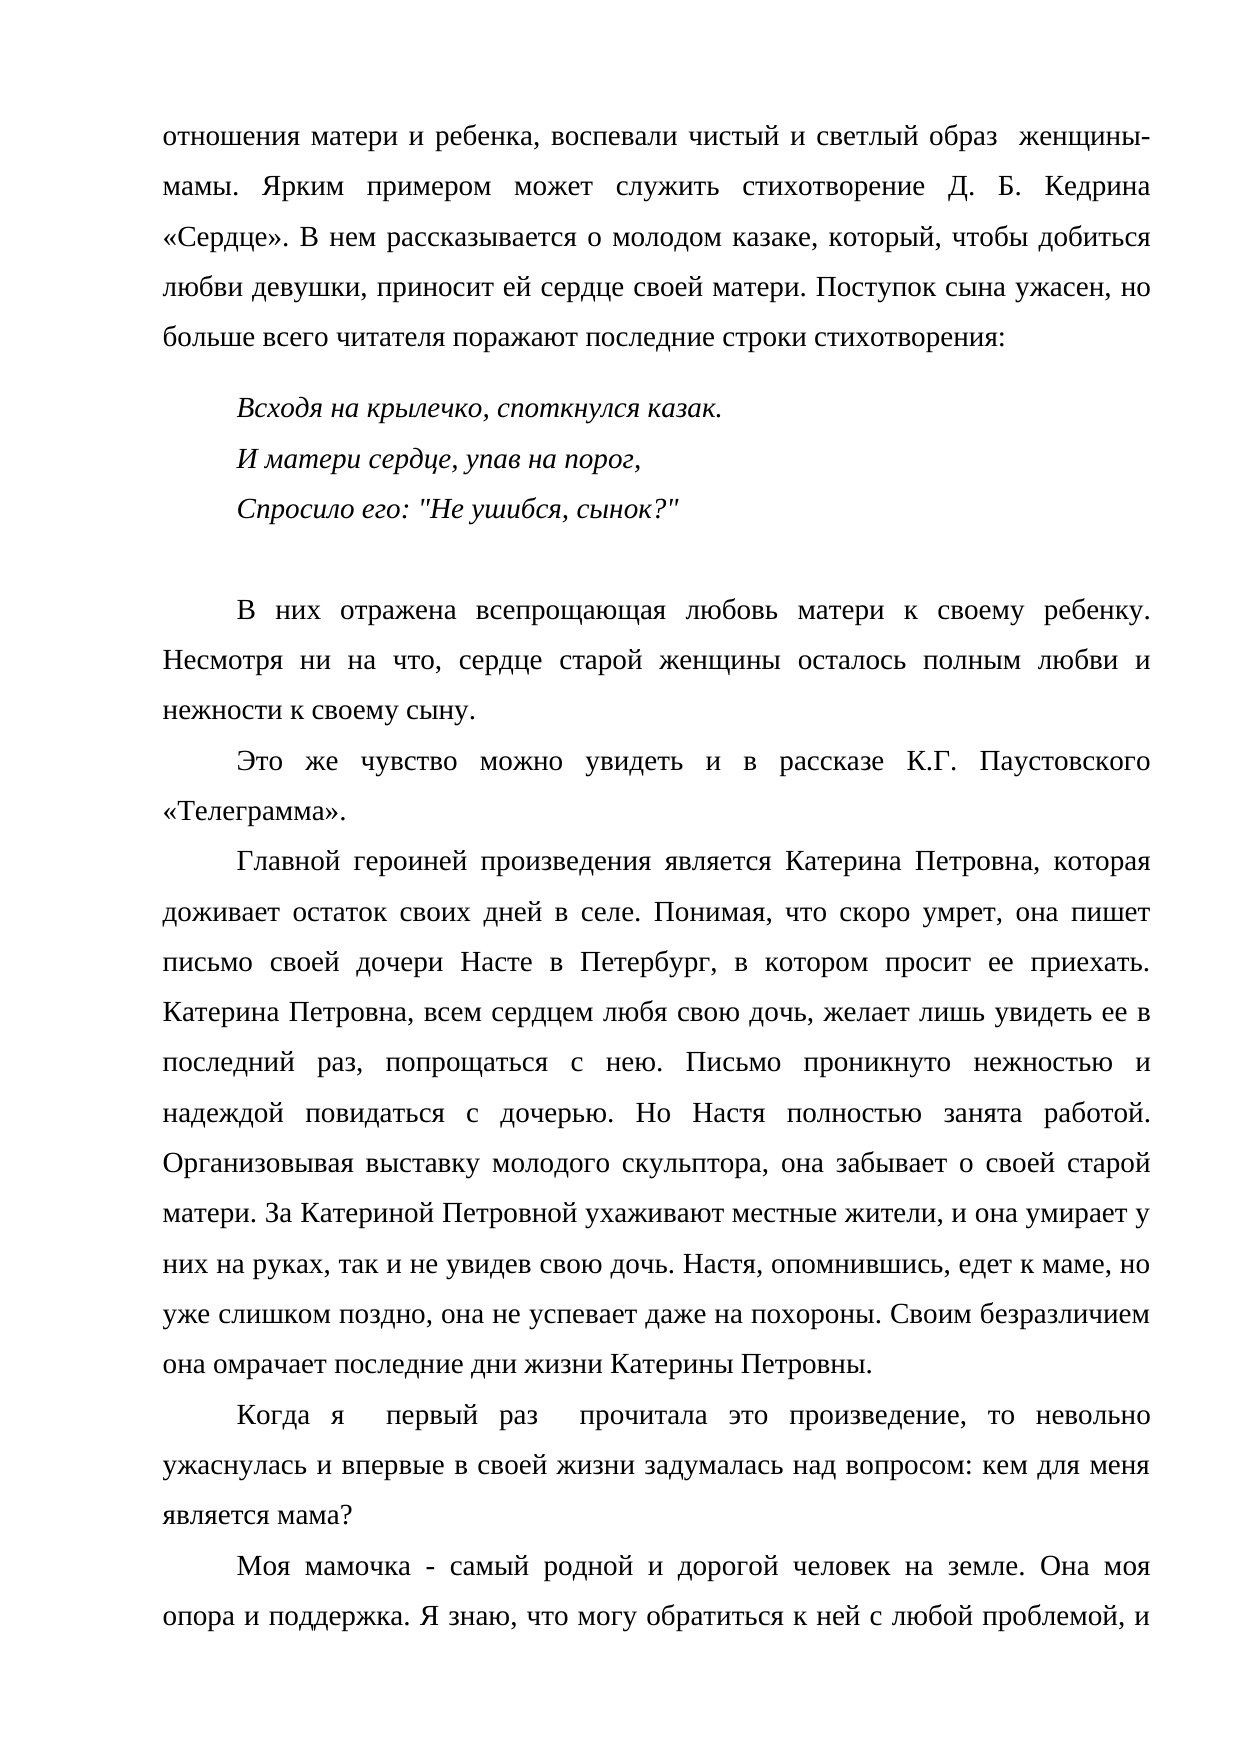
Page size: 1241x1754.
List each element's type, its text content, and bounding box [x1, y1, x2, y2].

text И матери сердце, упав на порог, [162, 441, 1152, 474]
text В них отражена всепрощающая любовь матери к своему ребенку. Несмотря ни на что, сердце старой женщины осталось полным любви и нежности к своему сыну. [162, 592, 1152, 726]
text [162, 118, 1152, 353]
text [162, 1548, 1152, 1632]
text Это же чувство можно увидеть и в рассказе К.Г. Паустовского «Телеграмма». [162, 743, 1152, 827]
text Спросило его: "Не ушибся, сынок?" [162, 491, 1152, 525]
text Всходя на крылечко, споткнулся казак. [162, 391, 1152, 424]
text Главной героиней произведения является Катерина Петровна, которая доживает остаток своих дней в селе. Понимая, что скоро умрет, она пишет письмо своей дочери Насте в Петербург, в котором просит ее приехать. Катерина Петровна, всем сердцем любя свою дочь, желает лишь увидеть ее в последний раз, попрощаться с нею. Письмо проникнуто нежностью и надеждой повидаться с дочерью. Но Настя полностью занята работой. Организовывая выставку молодого скульптора, она забывает о своей старой матери. За Катериной Петровной ухаживают местные жители, и она умирает у них на руках, так и не увидев свою дочь. Настя, опомнившись, едет к маме, но уже слишком поздно, она не успевает даже на похороны. Своим безразличием она омрачает последние дни жизни Катерины Петровны. [162, 843, 1152, 1380]
text Когда я первый раз прочитала это произведение, то невольно ужаснулась и впервые в своей жизни задумалась над вопросом: кем для меня является мама? [162, 1397, 1152, 1531]
